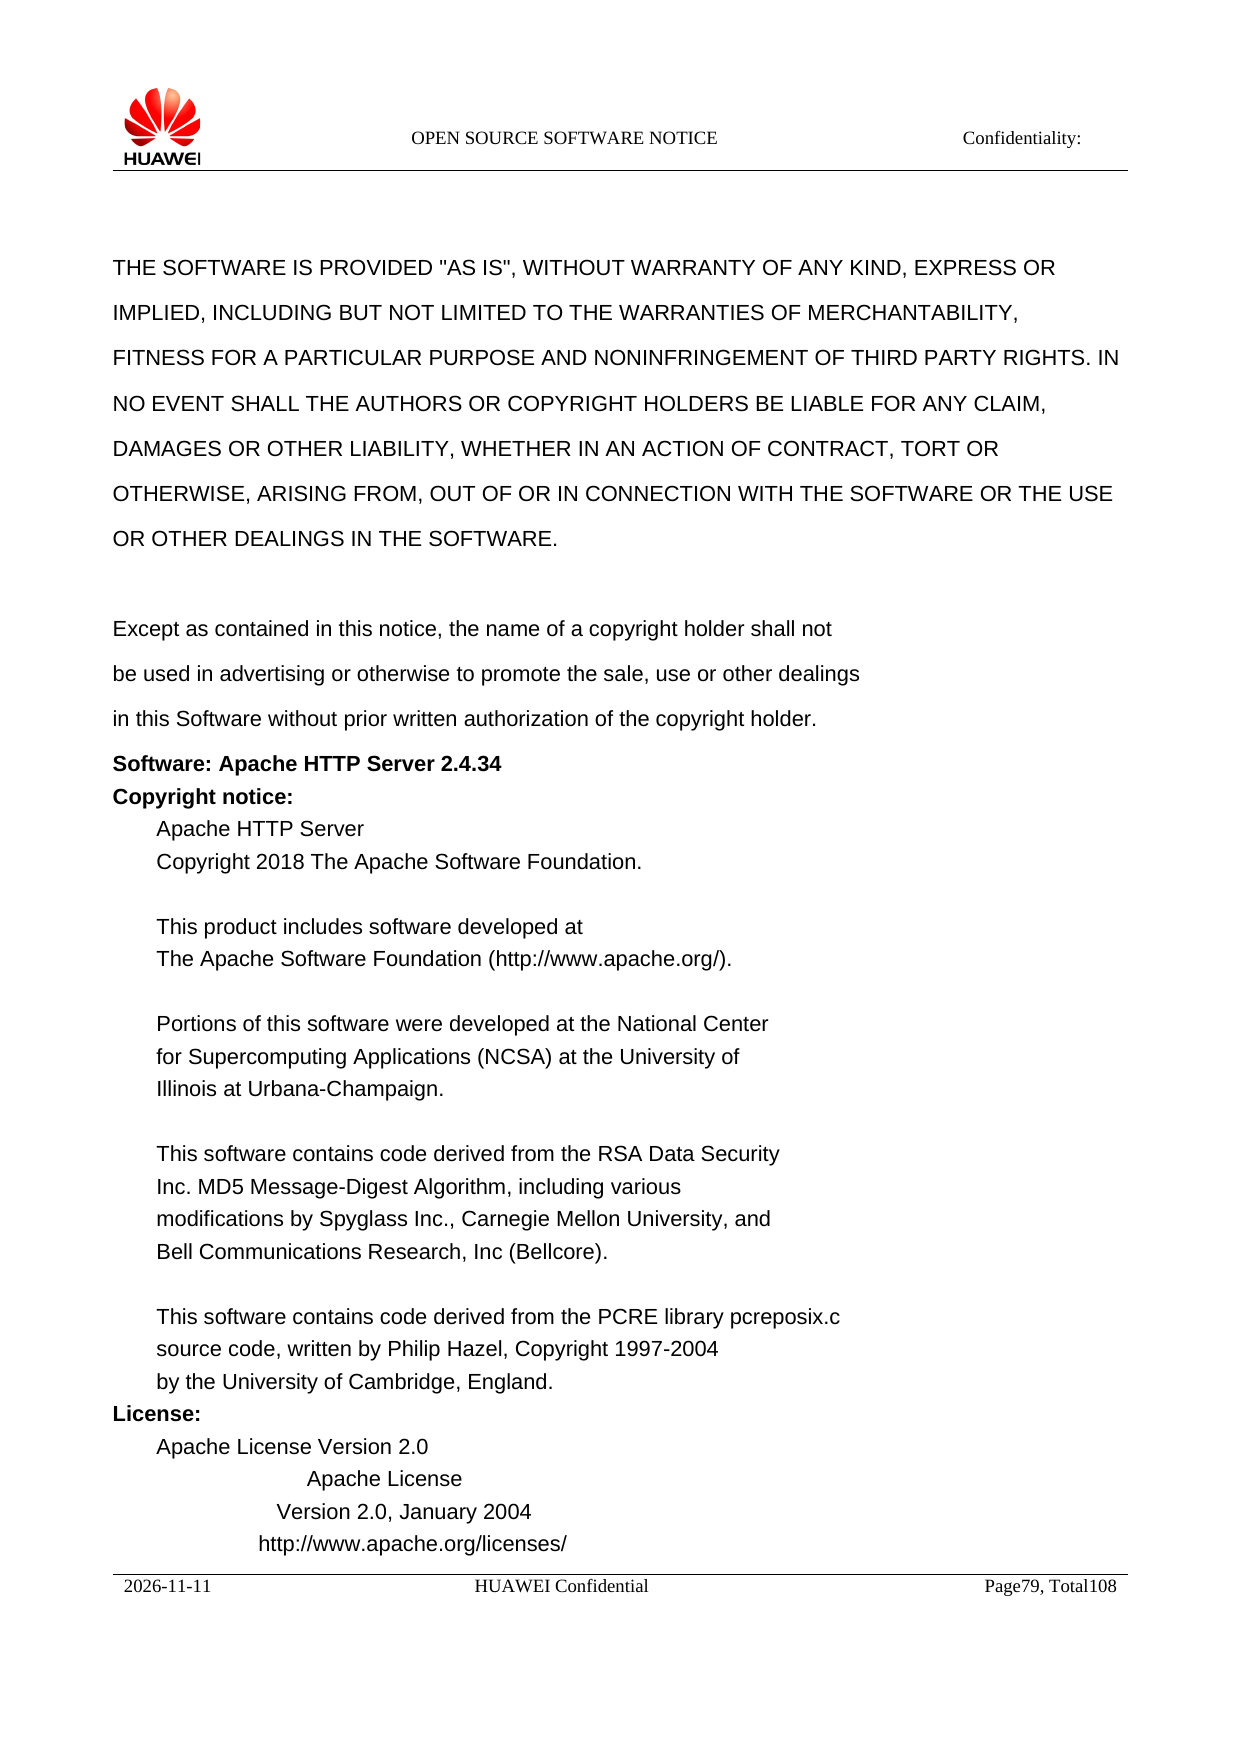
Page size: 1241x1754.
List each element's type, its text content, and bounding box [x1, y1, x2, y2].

text THE SOFTWARE IS PROVIDED "AS IS", WITHOUT WARRANTY OF ANY KIND, EXPRESS OR [112, 251, 1128, 284]
text be used in advertising or otherwise to promote the sale, use or other dealings [112, 657, 1128, 690]
text FITNESS FOR A PARTICULAR PURPOSE AND NONINFRINGEMENT OF THIRD PARTY RIGHTS. IN [112, 342, 1128, 374]
text source code, written by Philip Hazel, Copyright 1997-2004 [112, 1333, 1128, 1365]
text Version 2.0, January 2004 [112, 1495, 1128, 1528]
text This product includes software developed at [112, 910, 1128, 943]
text This software contains code derived from the PCRE library pcreposix.c [112, 1300, 1128, 1333]
text modifications by Spyglass Inc., Carnegie Mellon University, and [112, 1203, 1128, 1235]
text The Apache Software Foundation (http://www.apache.org/). [112, 943, 1128, 975]
text http://www.apache.org/licenses/ [112, 1528, 1128, 1560]
text in this Software without prior written authorization of the copyright holder. [112, 702, 1128, 735]
text NO EVENT SHALL THE AUTHORS OR COPYRIGHT HOLDERS BE LIABLE FOR ANY CLAIM, [112, 387, 1128, 419]
text Apache HTTP Server [112, 813, 1128, 845]
text OR OTHER DEALINGS IN THE SOFTWARE. [112, 522, 1128, 554]
text Illinois at Urbana-Champaign. [112, 1073, 1128, 1105]
text for Supercomputing Applications (NCSA) at the University of [112, 1040, 1128, 1073]
text Apache License [112, 1463, 1128, 1495]
text OTHERWISE, ARISING FROM, OUT OF OR IN CONNECTION WITH THE SOFTWARE OR THE USE [112, 477, 1128, 509]
text by the University of Cambridge, England. [112, 1365, 1128, 1398]
text Portions of this software were developed at the National Center [112, 1008, 1128, 1040]
text IMPLIED, INCLUDING BUT NOT LIMITED TO THE WARRANTIES OF MERCHANTABILITY, [112, 297, 1128, 329]
text License: [112, 1398, 1128, 1430]
text Except as contained in this notice, the name of a copyright holder shall not [112, 612, 1128, 645]
text Copyright 2018 The Apache Software Foundation. [112, 845, 1128, 878]
text Software: Apache HTTP Server 2.4.34 [112, 748, 1128, 780]
text Bell Communications Research, Inc (Bellcore). [112, 1235, 1128, 1268]
text Inc. MD5 Message-Digest Algorithm, including various [112, 1170, 1128, 1203]
text Copyright notice: [112, 780, 1128, 813]
picture [124, 88, 201, 165]
text Apache License Version 2.0 [112, 1430, 1128, 1463]
text This software contains code derived from the RSA Data Security [112, 1138, 1128, 1170]
text DAMAGES OR OTHER LIABILITY, WHETHER IN AN ACTION OF CONTRACT, TORT OR [112, 432, 1128, 464]
